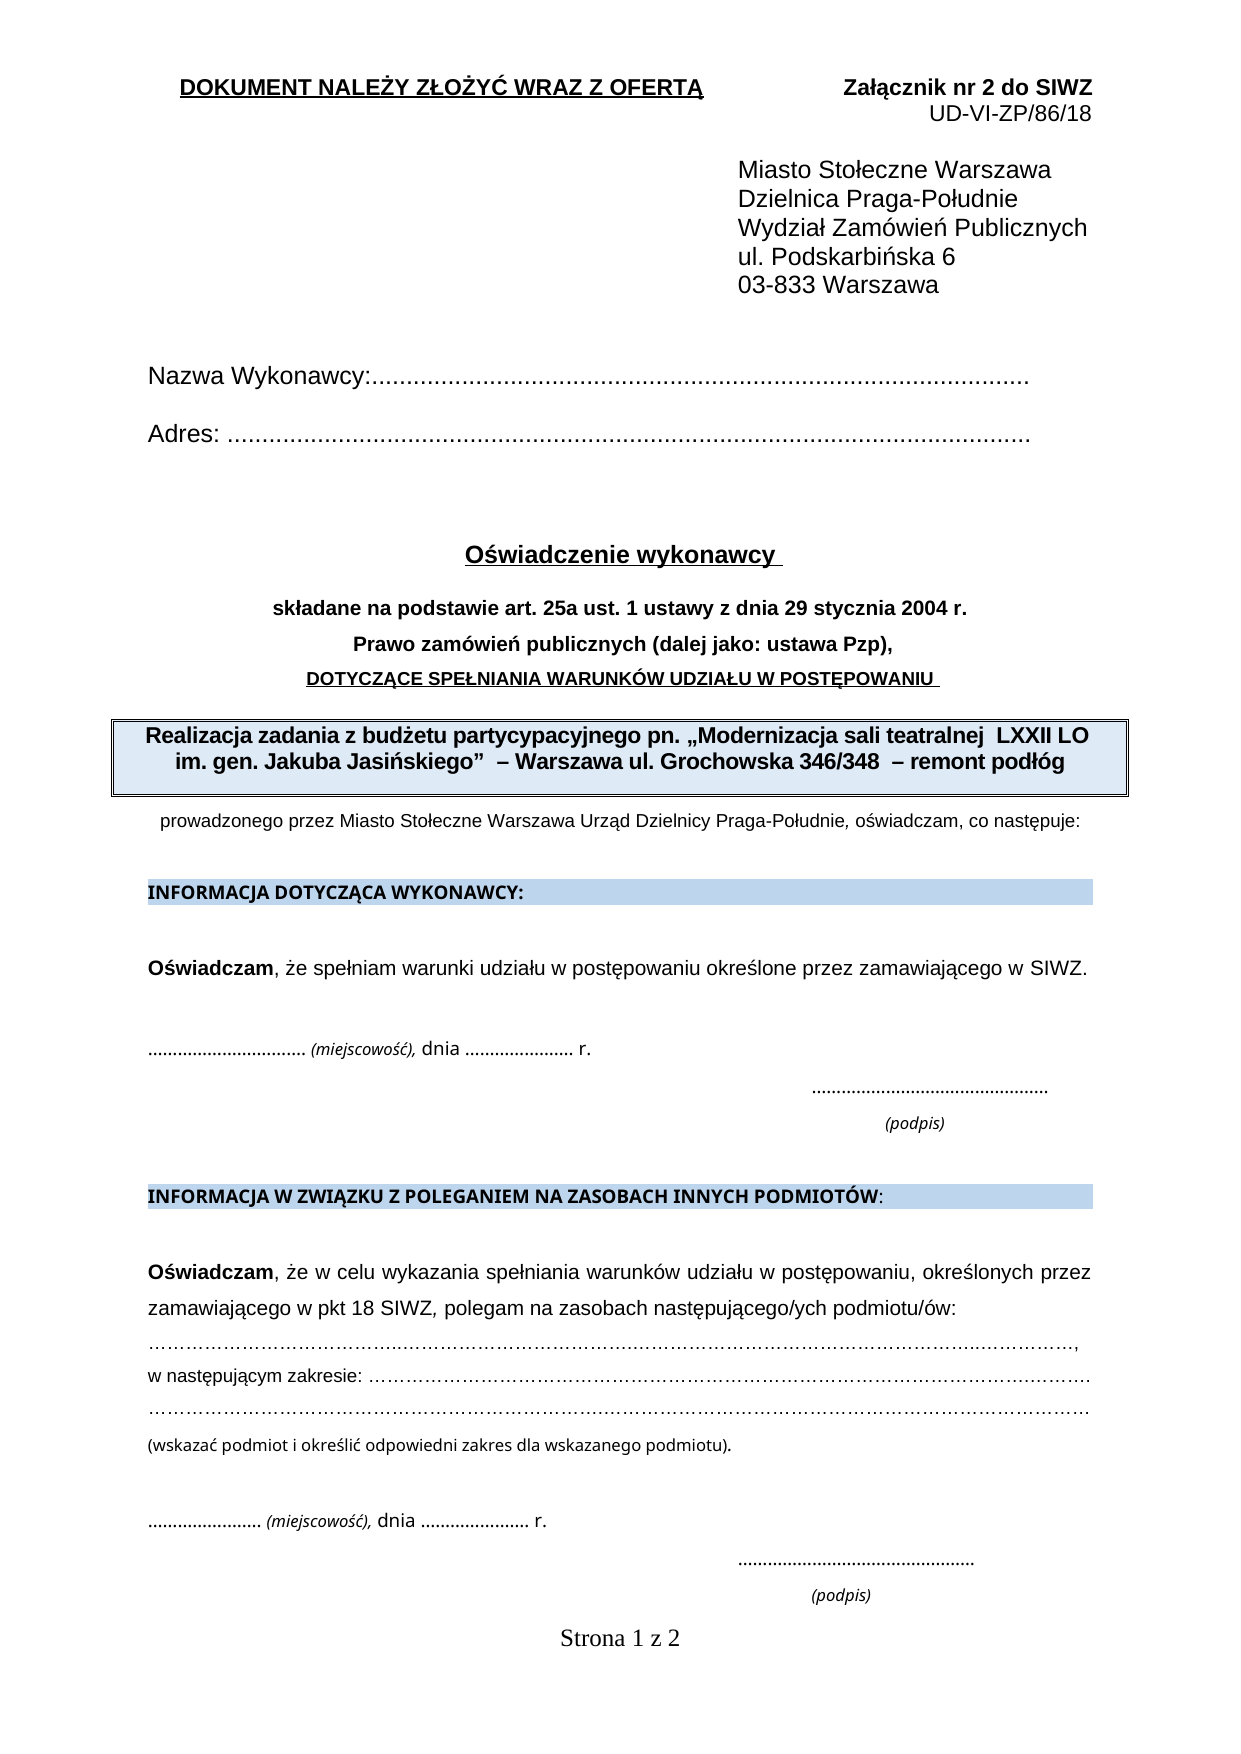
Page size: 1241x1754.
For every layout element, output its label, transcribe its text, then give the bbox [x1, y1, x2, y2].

text Oświadczam, że spełniam warunki udziału w postępowaniu określone przez zamawiającego w SIWZ. [148, 956, 1093, 980]
text Dzielnica Praga-Południe [148, 184, 1093, 213]
text INFORMACJA DOTYCZĄCA WYKONAWCY: [148, 879, 1093, 905]
text Nazwa Wykonawcy:............................................................................................... [148, 361, 1093, 390]
text …………………………………..……………………………….………………………………………………..……………, w następującym zakresie: …………………………………………………………………………………………….………. [148, 1332, 1093, 1386]
text Miasto Stołeczne Warszawa [664, 155, 1093, 184]
text …………….……. (miejscowość), dnia …………………. r. [148, 1507, 1093, 1532]
text ul. Podskarbińska 6 [148, 241, 1093, 270]
text DOTYCZĄCE SPEŁNIANIA WARUNKÓW UDZIAŁU W POSTĘPOWANIU [148, 667, 1093, 689]
text (podpis) [738, 1583, 1093, 1606]
text prowadzonego przez Miasto Stołeczne Warszawa Urząd Dzielnicy Praga-Południe, oświadczam, co następuje: [148, 809, 1093, 831]
text ……………………………………………………………….…………………………………………………………………… (wskazać podmiot i określić odpowiedni zakres dla wskazanego podmiotu). [148, 1397, 1093, 1456]
text ………………………………………… [148, 1545, 1093, 1571]
text ………………………………………… [148, 1073, 1093, 1099]
text (podpis) [811, 1111, 1093, 1134]
text Wydział Zamówień Publicznych [148, 213, 1093, 241]
text 03-833 Warszawa [148, 270, 1093, 299]
text Prawo zamówień publicznych (dalej jako: ustawa Pzp), [148, 631, 1093, 655]
table_header Realizacja zadania z budżetu partycypacyjnego pn. „Modernizacja sali teatralnej LXXII LO im. gen. Jakuba Jasińskiego” – Warszawa ul. Grochowska 346/348 – remont podłóg [114, 722, 1126, 794]
text Oświadczenie wykonawcy [148, 540, 1093, 568]
text …………………….……. (miejscowość), dnia …………………. r. [148, 1035, 1093, 1061]
text składane na podstawie art. 25a ust. 1 ustawy z dnia 29 stycznia 2004 r. [148, 595, 1093, 619]
text Oświadczam, że w celu wykazania spełniania warunków udziału w postępowaniu, określonych przez zamawiającego w pkt 18 SIWZ, polegam na zasobach następującego/ych podmiotu/ów: [148, 1260, 1093, 1320]
text INFORMACJA W ZWIĄZKU Z POLEGANIEM NA ZASOBACH INNYCH PODMIOTÓW: [148, 1184, 1093, 1209]
text Adres: .................................................................................................................... [148, 419, 1093, 447]
